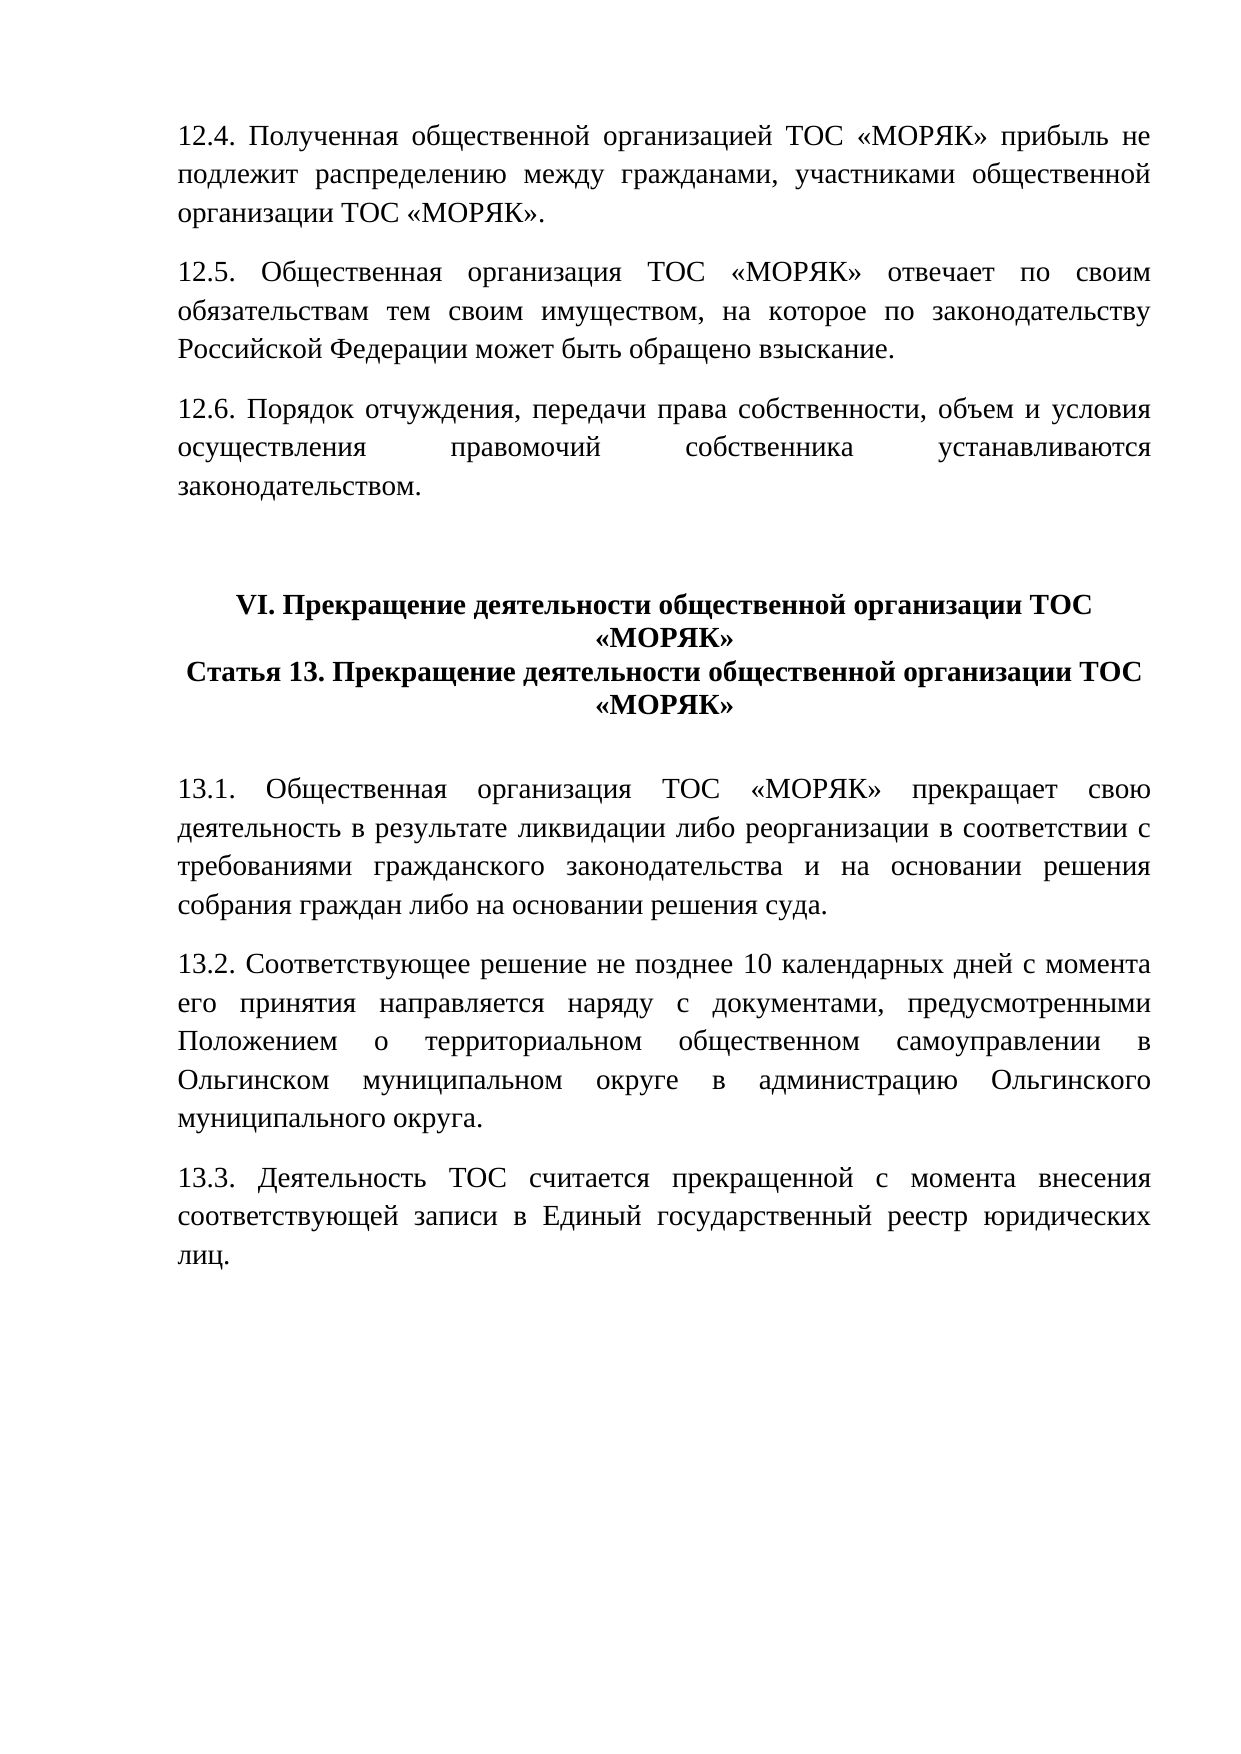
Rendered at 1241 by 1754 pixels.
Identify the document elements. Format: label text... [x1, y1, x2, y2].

text 12.4. Полученная общественной организацией ТОС «МОРЯК» прибыль не подлежит распределению между гражданами, участниками общественной организации ТОС «МОРЯК». [177, 118, 1152, 229]
text 13.2. Соответствующее решение не позднее 10 календарных дней с момента его принятия направляется наряду с документами, предусмотренными Положением о территориальном общественном самоуправлении в Ольгинском муниципальном округе в администрацию Ольгинского муниципального округа. [177, 946, 1152, 1134]
text 12.5. Общественная организация ТОС «МОРЯК» отвечает по своим обязательствам тем своим имуществом, на которое по законодательству Российской Федерации может быть обращено взыскание. [177, 254, 1152, 365]
text 12.6. Порядок отчуждения, передачи права собственности, объем и условия осуществления правомочий собственника устанавливаются законодательством. [177, 391, 1152, 502]
text Статья 13. Прекращение деятельности общественной организации ТОС «МОРЯК» [177, 654, 1152, 721]
text 13.3. Деятельность ТОС считается прекращенной с момента внесения соответствующей записи в Единый государственный реестр юридических лиц. [177, 1160, 1152, 1271]
text 13.1. Общественная организация ТОС «МОРЯК» прекращает свою деятельность в результате ликвидации либо реорганизации в соответствии с требованиями гражданского законодательства и на основании решения собрания граждан либо на основании решения суда. [177, 771, 1152, 921]
text VI. Прекращение деятельности общественной организации ТОС «МОРЯК» [177, 587, 1152, 654]
